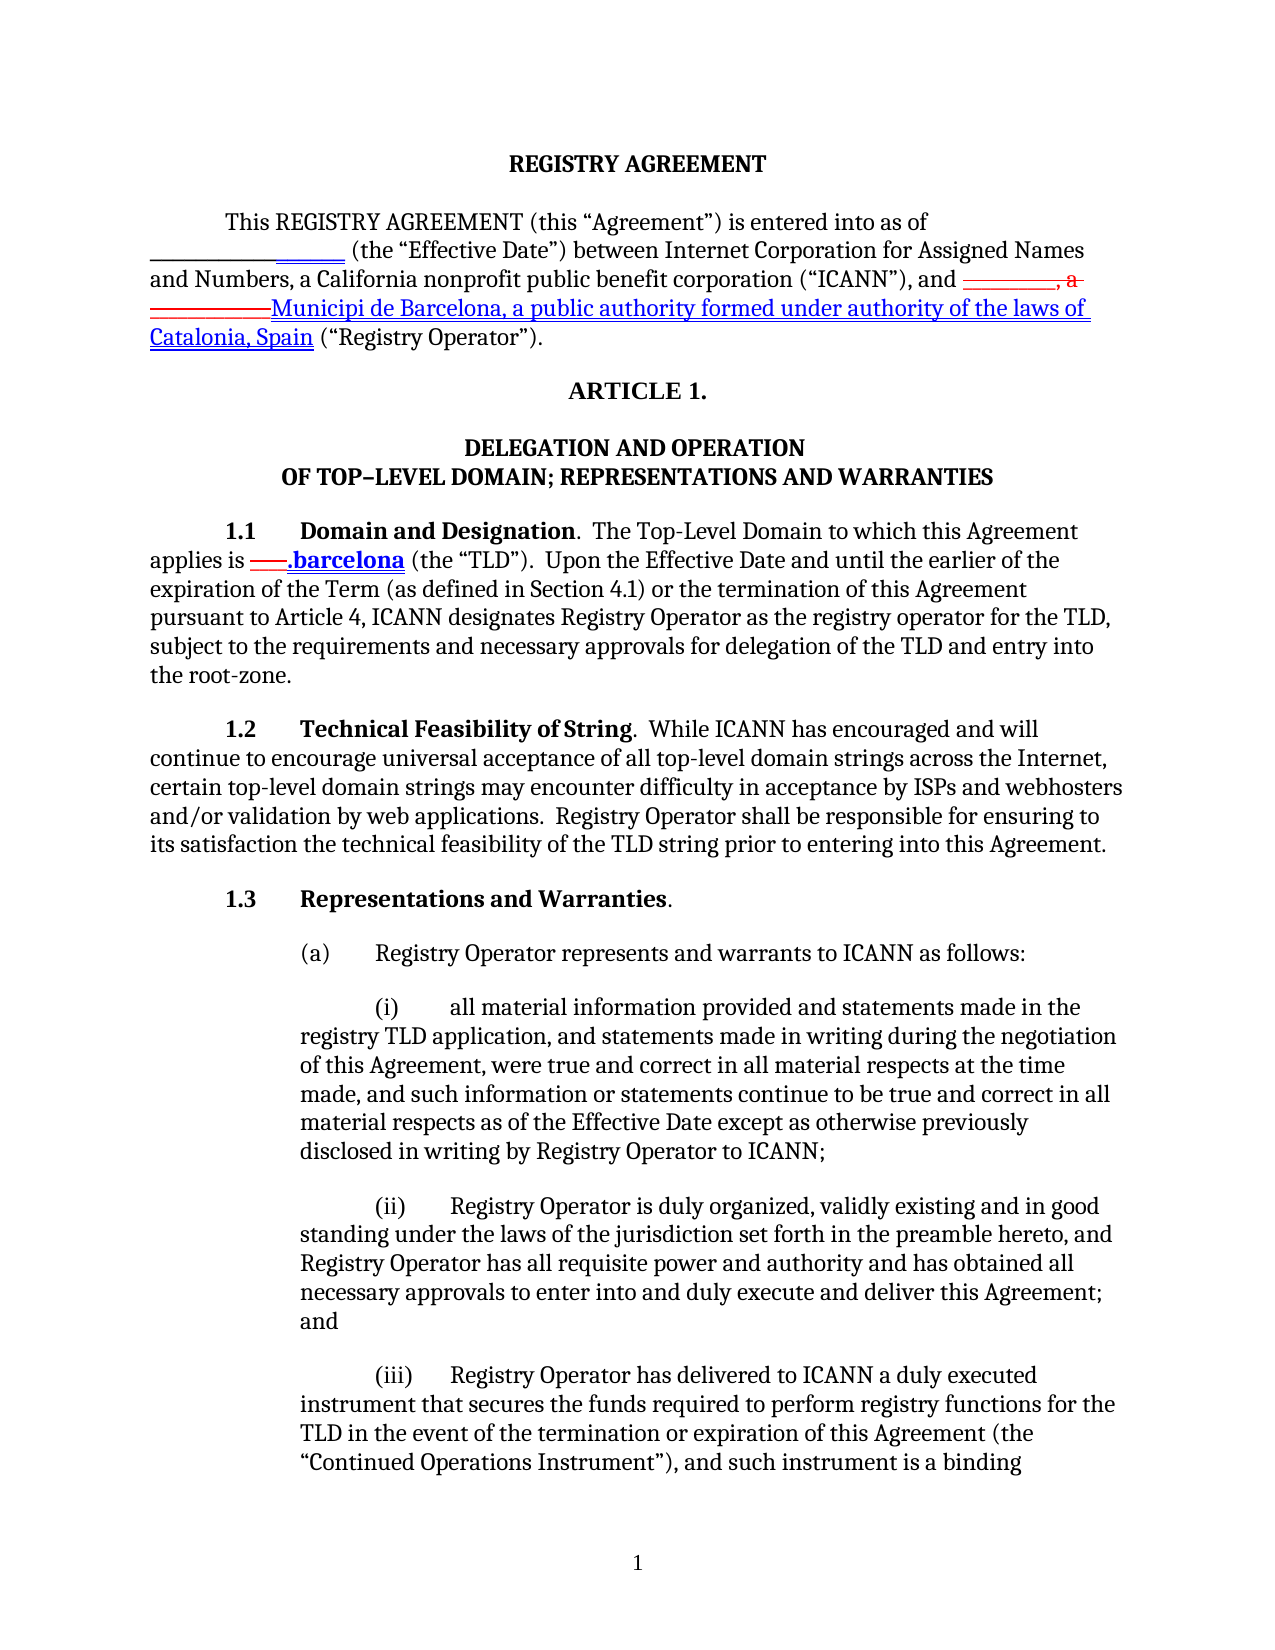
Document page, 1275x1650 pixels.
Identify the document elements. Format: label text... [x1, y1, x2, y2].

title REGISTRY AGREEMENT [150, 150, 1125, 179]
text Registry Operator represents and warrants to ICANN as follows: [150, 939, 1125, 967]
text Representations and Warranties. [150, 884, 1125, 914]
text Domain and Designation. The Top-Level Domain to which this Agreement applies is ____.barcelona (the “TLD”). Upon the Effective Date and until the earlier of the expiration of the Term (as defined in Section 4.1) or the termination of this Agreement pursuant to Article 4, ICANN designates Registry Operator as the registry operator for the TLD, subject to the requirements and necessary approvals for delegation of the TLD and entry into the root-zone. [150, 516, 1125, 689]
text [300, 1360, 1125, 1476]
text Registry Operator is duly organized, validly existing and in good standing under the laws of the jurisdiction set forth in the preamble hereto, and Registry Operator has all requisite power and authority and has obtained all necessary approvals to enter into and duly execute and deliver this Agreement; and [300, 1191, 1125, 1335]
text Technical Feasibility of String. While ICANN has encouraged and will continue to encourage universal acceptance of all top-level domain strings across the Internet, certain top-level domain strings may encounter difficulty in acceptance by ISPs and webhosters and/or validation by web applications. Registry Operator shall be responsible for ensuring to its satisfaction the technical feasibility of the TLD string prior to entering into this Agreement. [150, 714, 1125, 859]
text This REGISTRY AGREEMENT (this “Agreement”) is entered into as of _________________ (the “Effective Date”) between Internet Corporation for Assigned Names and Numbers, a California nonprofit public benefit corporation (“ICANN”), and __________, a _____________Municipi de Barcelona, a public authority formed under authority of the laws of Catalonia, Spain (“Registry Operator”). [150, 207, 1125, 351]
text all material information provided and statements made in the registry TLD application, and statements made in writing during the negotiation of this Agreement, were true and correct in all material respects at the time made, and such information or statements continue to be true and correct in all material respects as of the Effective Date except as otherwise previously disclosed in writing by Registry Operator to ICANN; [300, 992, 1125, 1166]
text DELEGATION AND OPERATION OF TOP–LEVEL DOMAIN; REPRESENTATIONS AND WARRANTIES [150, 376, 1125, 491]
